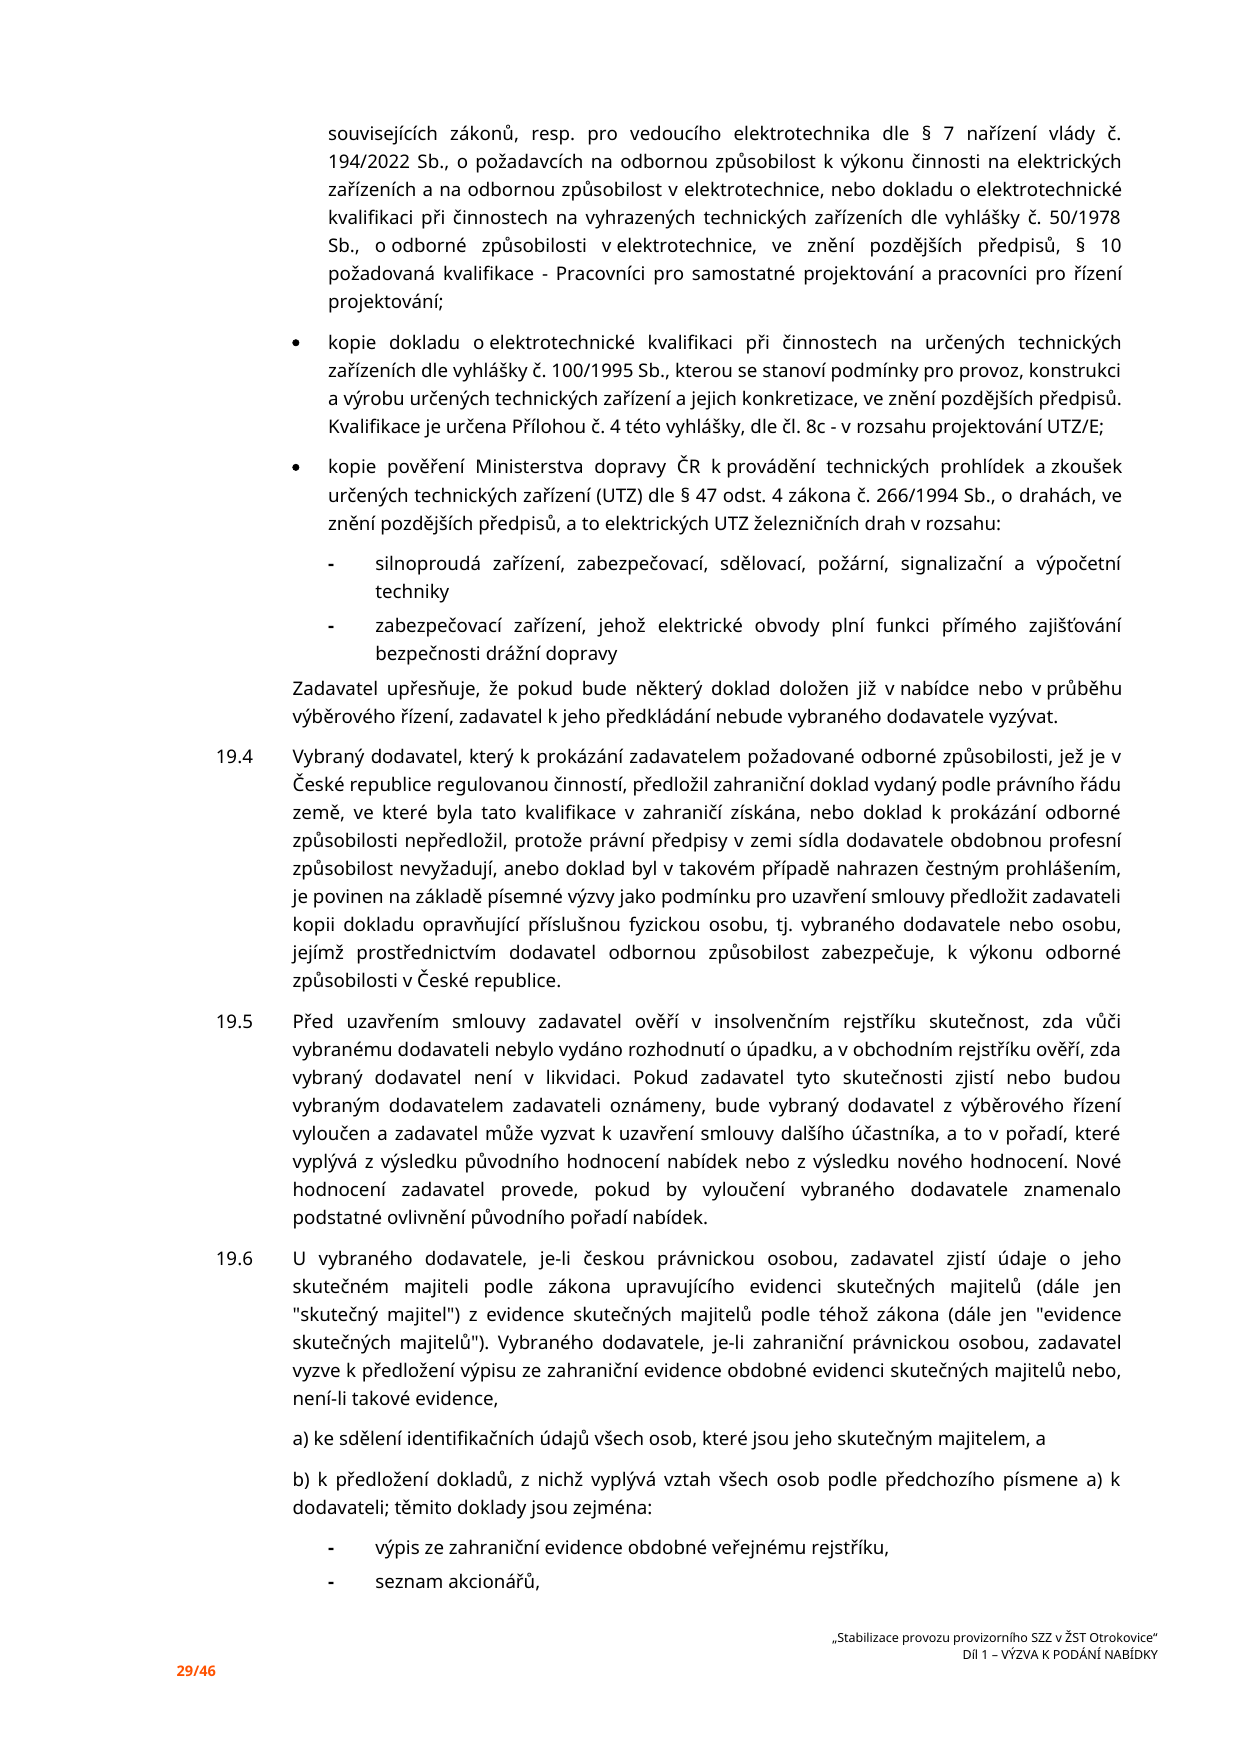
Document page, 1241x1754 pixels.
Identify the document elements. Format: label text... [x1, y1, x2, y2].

text kopie dokladu o elektrotechnické kvalifikaci při činnostech na určených technických zařízeních dle vyhlášky č. 100/1995 Sb., kterou se stanoví podmínky pro provoz, konstrukci a výrobu určených technických zařízení a jejich konkretizace, ve znění pozdějších předpisů. Kvalifikace je určena Přílohou č. 4 této vyhlášky, dle čl. 8c - v rozsahu projektování UTZ/E; [292, 329, 1122, 439]
text U vybraného dodavatele, je-li českou právnickou osobou, zadavatel zjistí údaje o jeho skutečném majiteli podle zákona upravujícího evidenci skutečných majitelů (dále jen "skutečný majitel") z evidence skutečných majitelů podle téhož zákona (dále jen "evidence skutečných majitelů"). Vybraného dodavatele, je-li zahraniční právnickou osobou, zadavatel vyzve k předložení výpisu ze zahraniční evidence obdobné evidenci skutečných majitelů nebo, není-li takové evidence, [216, 1245, 1122, 1411]
text Vybraný dodavatel, který k prokázání zadavatelem požadované odborné způsobilosti, jež je v České republice regulovanou činností, předložil zahraniční doklad vydaný podle právního řádu země, ve které byla tato kvalifikace v zahraničí získána, nebo doklad k prokázání odborné způsobilosti nepředložil, protože právní předpisy v zemi sídla dodavatele obdobnou profesní způsobilost nevyžadují, anebo doklad byl v takovém případě nahrazen čestným prohlášením, je povinen na základě písemné výzvy jako podmínku pro uzavření smlouvy předložit zadavateli kopii dokladu opravňující příslušnou fyzickou osobu, tj. vybraného dodavatele nebo osobu, jejímž prostřednictvím dodavatel odbornou způsobilost zabezpečuje, k výkonu odborné způsobilosti v České republice. [216, 743, 1122, 993]
text silnoproudá zařízení, zabezpečovací, sdělovací, požární, signalizační a výpočetní techniky [328, 550, 1122, 604]
text zabezpečovací zařízení, jehož elektrické obvody plní funkci přímého zajišťování bezpečnosti drážní dopravy [328, 613, 1122, 666]
text výpis ze zahraniční evidence obdobné veřejnému rejstříku, [328, 1534, 1122, 1560]
text Před uzavřením smlouvy zadavatel ověří v insolvenčním rejstříku skutečnost, zda vůči vybranému dodavateli nebylo vydáno rozhodnutí o úpadku, a v obchodním rejstříku ověří, zda vybraný dodavatel není v likvidaci. Pokud zadavatel tyto skutečnosti zjistí nebo budou vybraným dodavatelem zadavateli oznámeny, bude vybraný dodavatel z výběrového řízení vyloučen a zadavatel může vyzvat k uzavření smlouvy dalšího účastníka, a to v pořadí, které vyplývá z výsledku původního hodnocení nabídek nebo z výsledku nového hodnocení. Nové hodnocení zadavatel provede, pokud by vyloučení vybraného dodavatele znamenalo podstatné ovlivnění původního pořadí nabídek. [216, 1008, 1122, 1230]
text b) k předložení dokladů, z nichž vyplývá vztah všech osob podle předchozího písmene a) k dodavateli; těmito doklady jsou zejména: [292, 1466, 1122, 1519]
text a) ke sdělení identifikačních údajů všech osob, které jsou jeho skutečným majitelem, a [292, 1426, 1122, 1451]
text seznam akcionářů, [328, 1569, 1122, 1594]
text Zadavatel upřesňuje, že pokud bude některý doklad doložen již v nabídce nebo v průběhu výběrového řízení, zadavatel k jeho předkládání nebude vybraného dodavatele vyzývat. [292, 675, 1122, 728]
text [292, 121, 1122, 314]
text kopie pověření Ministerstva dopravy ČR k provádění technických prohlídek a zkoušek určených technických zařízení (UTZ) dle § 47 odst. 4 zákona č. 266/1994 Sb., o drahách, ve znění pozdějších předpisů, a to elektrických UTZ železničních drah v rozsahu: [292, 454, 1122, 535]
